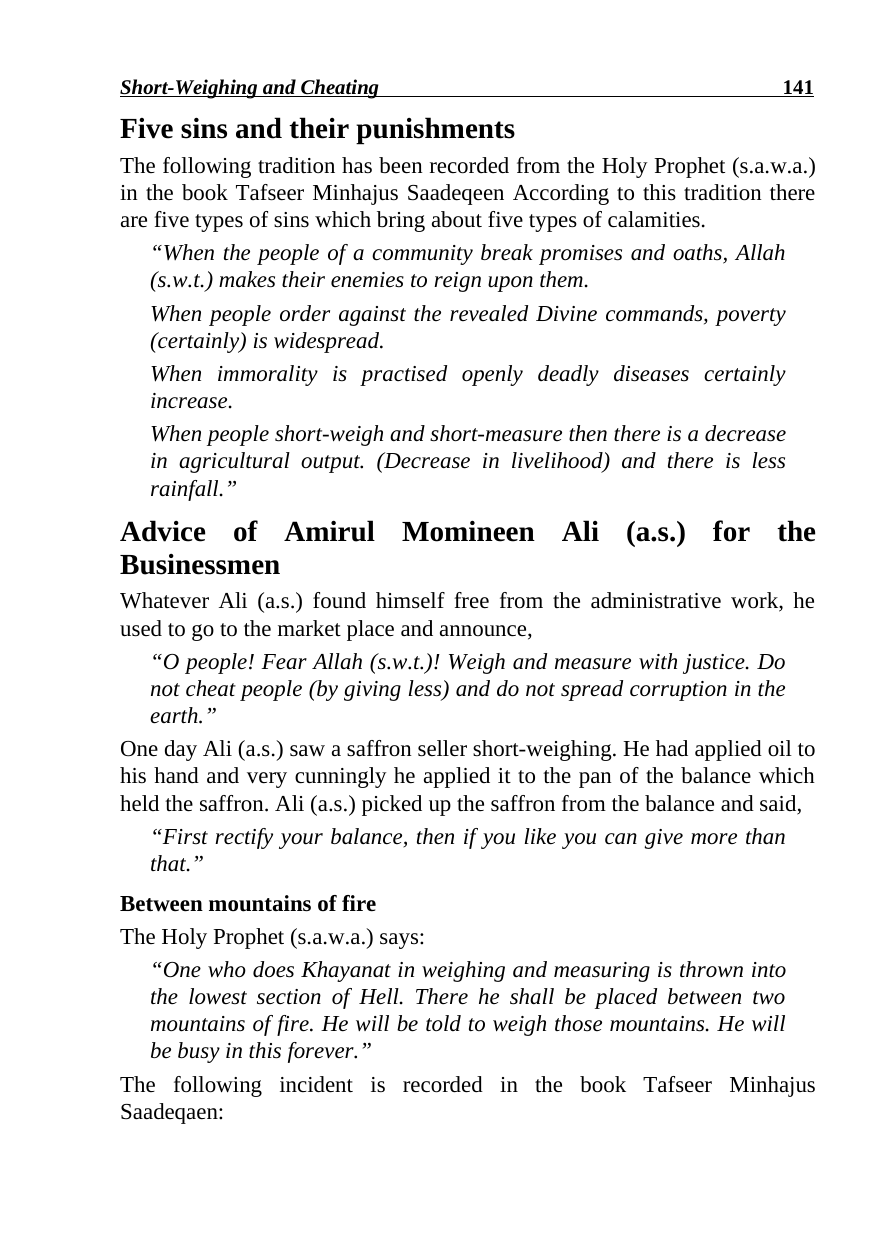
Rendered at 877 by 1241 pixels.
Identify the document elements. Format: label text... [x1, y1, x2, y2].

text “When the people of a community break promises and oaths, Allah (s.w.t.) makes their enemies to reign upon them. [150, 239, 787, 293]
text When people order against the revealed Divine commands, poverty (certainly) is widespread. [150, 299, 787, 353]
subtitle Advice of Amirul Momineen Ali (a.s.) for the Businessmen [120, 514, 817, 581]
text The Holy Prophet (s.a.w.a.) says: [120, 923, 817, 950]
text The following tradition has been recorded from the Holy Prophet (s.a.w.a.) in the book Tafseer Minhajus Saadeqeen According to this tradition there are five types of sins which bring about five types of calamities. [120, 151, 817, 233]
text “First rectify your balance, then if you like you can give more than that.” [150, 823, 787, 877]
text When people short-weigh and short-measure then there is a decrease in agricultural output. (Decrease in livelihood) and there is less rainfall.” [150, 420, 787, 501]
subtitle Five sins and their punishments [120, 112, 817, 145]
text Whatever Ali (a.s.) found himself free from the administrative work, he used to go to the market place and announce, [120, 587, 817, 641]
text “One who does Khayanat in weighing and measuring is thrown into the lowest section of Hell. There he shall be placed between two mountains of fire. He will be told to weigh those mountains. He will be busy in this forever.” [150, 956, 787, 1064]
text When immorality is practised openly deadly diseases certainly increase. [150, 360, 787, 414]
text “O people! Fear Allah (s.w.t.)! Weigh and measure with justice. Do not cheat people (by giving less) and do not spread corruption in the earth.” [150, 648, 787, 729]
subtitle Between mountains of fire [120, 889, 817, 916]
text One day Ali (a.s.) saw a saffron seller short-weighing. He had applied oil to his hand and very cunningly he applied it to the pan of the balance which held the saffron. Ali (a.s.) picked up the saffron from the balance and said, [120, 735, 817, 816]
text The following incident is recorded in the book Tafseer Minhajus Saadeqaen: [120, 1071, 817, 1125]
